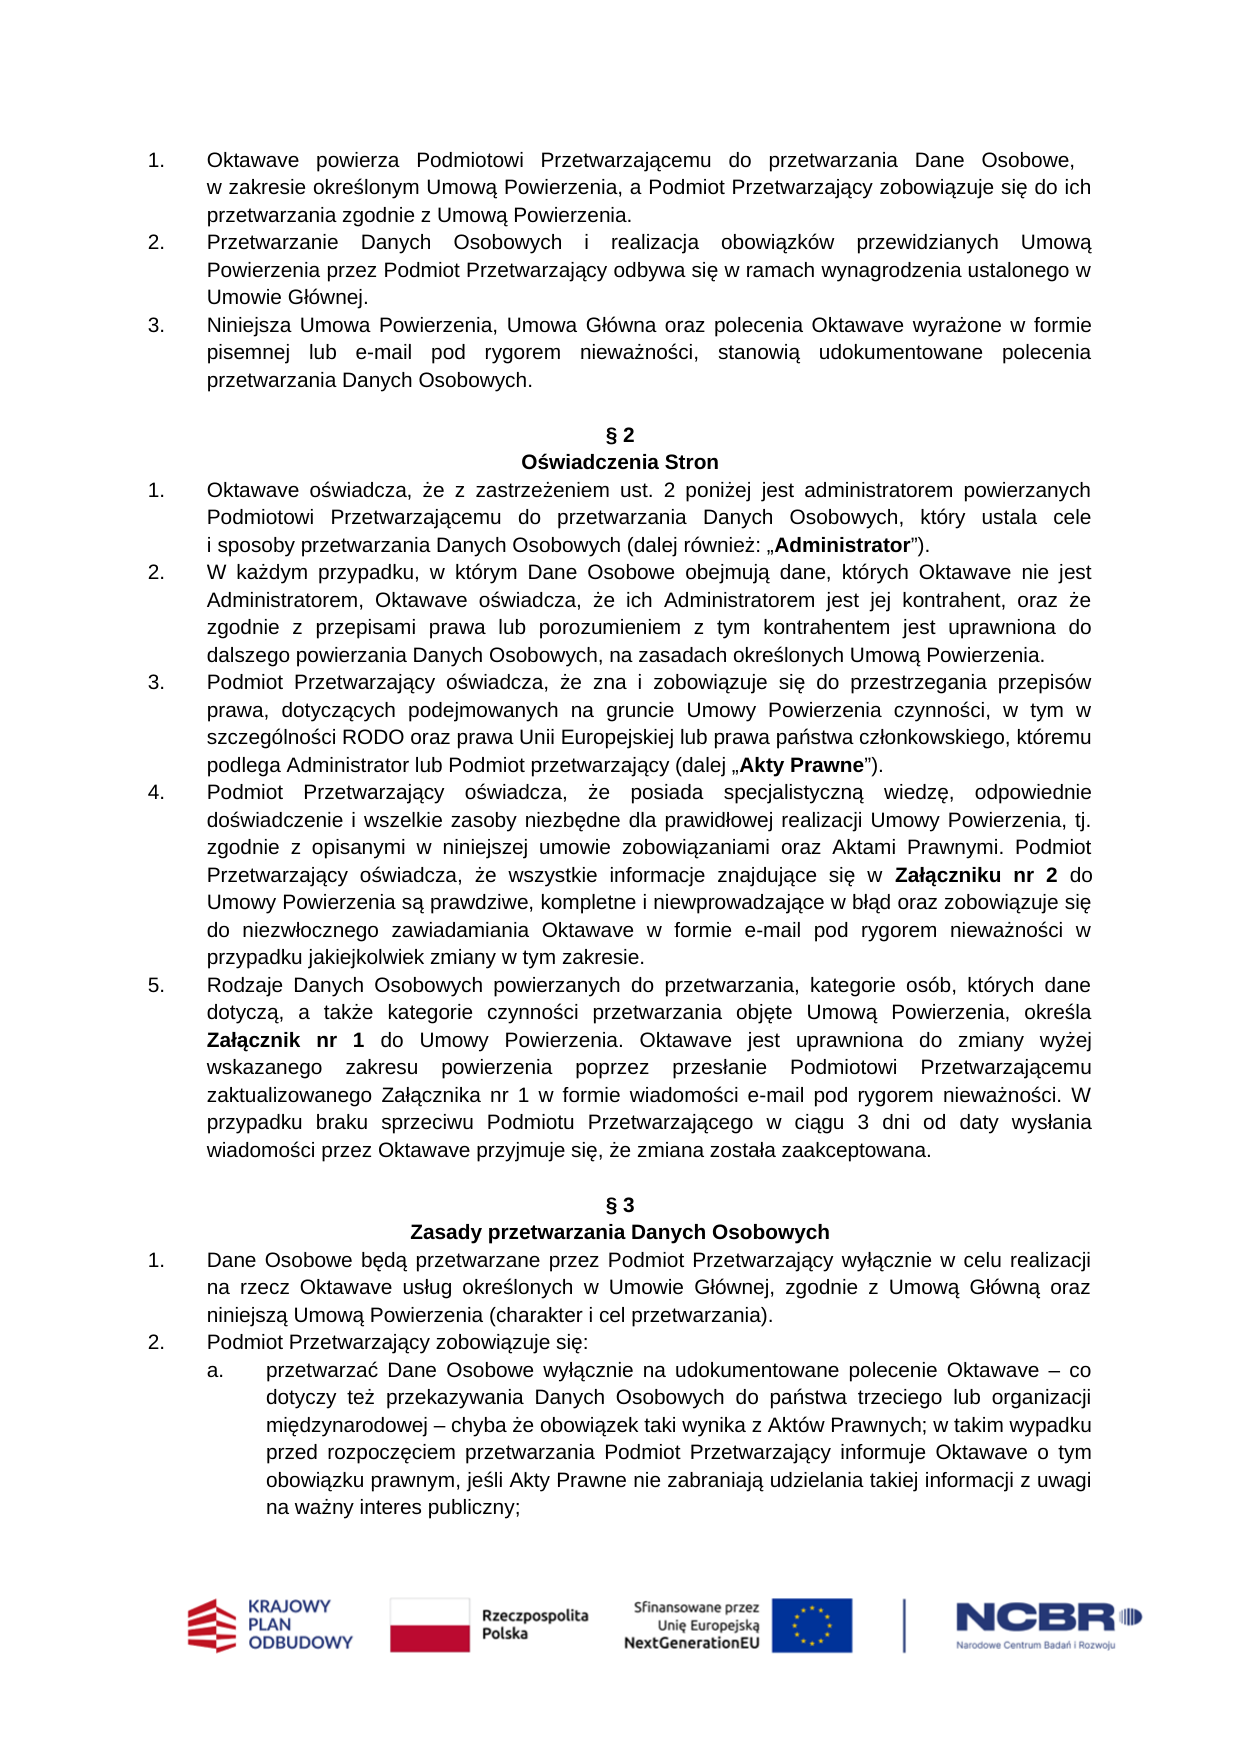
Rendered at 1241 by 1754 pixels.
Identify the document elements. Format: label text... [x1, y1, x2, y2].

text § 2 [148, 423, 1093, 447]
list Oktawave powierza Podmiotowi Przetwarzającemu do przetwarzania Dane Osobowe, w zakresie określonym Umową Powierzenia, a Podmiot Przetwarzający zobowiązuje się do ich przetwarzania zgodnie z Umową Powierzenia. [148, 148, 1093, 227]
text § 3 [148, 1193, 1093, 1217]
picture [147, 1567, 1222, 1681]
text Zasady przetwarzania Danych Osobowych [148, 1220, 1093, 1244]
list Podmiot Przetwarzający zobowiązuje się: [148, 1330, 1093, 1354]
list przetwarzać Dane Osobowe wyłącznie na udokumentowane polecenie Oktawave – co dotyczy też przekazywania Danych Osobowych do państwa trzeciego lub organizacji międzynarodowej – chyba że obowiązek taki wynika z Aktów Prawnych; w takim wypadku przed rozpoczęciem przetwarzania Podmiot Przetwarzający informuje Oktawave o tym obowiązku prawnym, jeśli Akty Prawne nie zabraniają udzielania takiej informacji z uwagi na ważny interes publiczny; [207, 1358, 1093, 1519]
list Podmiot Przetwarzający oświadcza, że posiada specjalistyczną wiedzę, odpowiednie doświadczenie i wszelkie zasoby niezbędne dla prawidłowej realizacji Umowy Powierzenia, tj. zgodnie z opisanymi w niniejszej umowie zobowiązaniami oraz Aktami Prawnymi. Podmiot Przetwarzający oświadcza, że wszystkie informacje znajdujące się w Załączniku nr 2 do Umowy Powierzenia są prawdziwe, kompletne i niewprowadzające w błąd oraz zobowiązuje się do niezwłocznego zawiadamiania Oktawave w formie e-mail pod rygorem nieważności w przypadku jakiejkolwiek zmiany w tym zakresie. [148, 780, 1093, 969]
list Podmiot Przetwarzający oświadcza, że zna i zobowiązuje się do przestrzegania przepisów prawa, dotyczących podejmowanych na gruncie Umowy Powierzenia czynności, w tym w szczególności RODO oraz prawa Unii Europejskiej lub prawa państwa członkowskiego, któremu podlega Administrator lub Podmiot przetwarzający (dalej „Akty Prawne”). [148, 670, 1093, 777]
list W każdym przypadku, w którym Dane Osobowe obejmują dane, których Oktawave nie jest Administratorem, Oktawave oświadcza, że ich Administratorem jest jej kontrahent, oraz że zgodnie z przepisami prawa lub porozumieniem z tym kontrahentem jest uprawniona do dalszego powierzania Danych Osobowych, na zasadach określonych Umową Powierzenia. [148, 560, 1093, 667]
list Niniejsza Umowa Powierzenia, Umowa Główna oraz polecenia Oktawave wyrażone w formie pisemnej lub e-mail pod rygorem nieważności, stanowią udokumentowane polecenia przetwarzania Danych Osobowych. [148, 313, 1093, 392]
list Dane Osobowe będą przetwarzane przez Podmiot Przetwarzający wyłącznie w celu realizacji na rzecz Oktawave usług określonych w Umowie Głównej, zgodnie z Umową Główną oraz niniejszą Umową Powierzenia (charakter i cel przetwarzania). [148, 1248, 1093, 1327]
list Oktawave oświadcza, że z zastrzeżeniem ust. 2 poniżej jest administratorem powierzanych Podmiotowi Przetwarzającemu do przetwarzania Danych Osobowych, który ustala cele i sposoby przetwarzania Danych Osobowych (dalej również: „Administrator”). [148, 478, 1093, 557]
list Rodzaje Danych Osobowych powierzanych do przetwarzania, kategorie osób, których dane dotyczą, a także kategorie czynności przetwarzania objęte Umową Powierzenia, określa Załącznik nr 1 do Umowy Powierzenia. Oktawave jest uprawniona do zmiany wyżej wskazanego zakresu powierzenia poprzez przesłanie Podmiotowi Przetwarzającemu zaktualizowanego Załącznika nr 1 w formie wiadomości e-mail pod rygorem nieważności. W przypadku braku sprzeciwu Podmiotu Przetwarzającego w ciągu 3 dni od daty wysłania wiadomości przez Oktawave przyjmuje się, że zmiana została zaakceptowana. [148, 973, 1093, 1162]
text Oświadczenia Stron [148, 450, 1093, 474]
list Przetwarzanie Danych Osobowych i realizacja obowiązków przewidzianych Umową Powierzenia przez Podmiot Przetwarzający odbywa się w ramach wynagrodzenia ustalonego w Umowie Głównej. [148, 230, 1093, 309]
